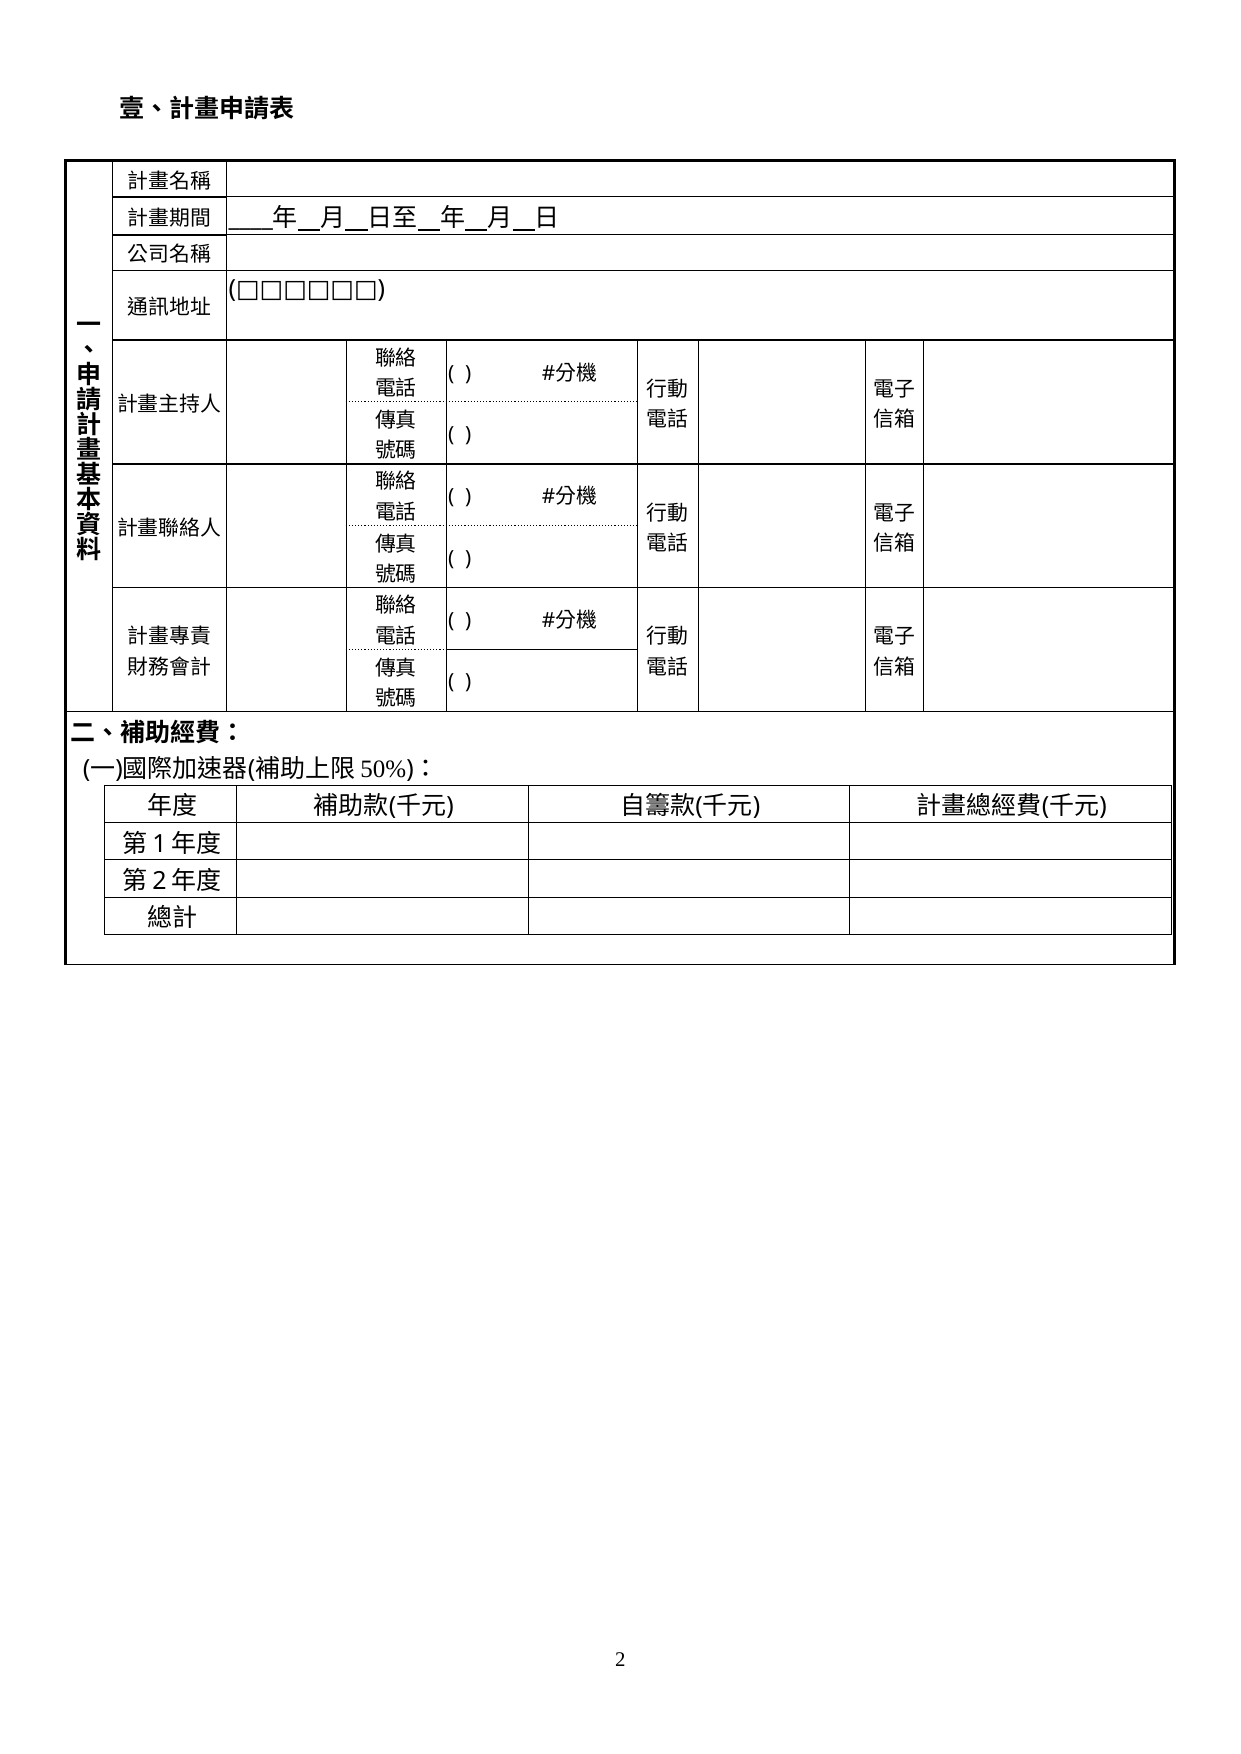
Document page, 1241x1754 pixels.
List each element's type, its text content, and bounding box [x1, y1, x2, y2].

table_header [227, 162, 1173, 196]
table_cell ( ) [447, 650, 637, 711]
table_cell [699, 465, 865, 587]
table_cell [699, 341, 865, 463]
table_cell [924, 465, 1173, 587]
table_cell 計畫主持人 [113, 341, 226, 463]
table_cell 電子信箱 [866, 465, 923, 587]
text 壹、計畫申請表 [117, 89, 1122, 125]
table_cell [227, 341, 346, 463]
table_cell ( ) [447, 401, 637, 463]
table_cell 行動 電話 [638, 465, 698, 587]
table_header 計畫名稱 [113, 162, 226, 196]
table_cell (□□□□□□) [227, 271, 1173, 339]
table_cell 公司名稱 [113, 236, 226, 269]
table_header 一、申請計畫基本資料 [67, 162, 112, 711]
table_cell 傳真 號碼 [347, 525, 446, 587]
table_cell [924, 588, 1173, 711]
table_cell [924, 341, 1173, 463]
table_cell ( ) #分機 [447, 588, 637, 649]
table_cell [699, 588, 865, 711]
table_cell ( ) #分機 [447, 341, 637, 401]
table_cell [227, 235, 1173, 269]
table_cell [227, 465, 346, 587]
table_cell 行動 電話 [638, 588, 698, 711]
table_cell ( ) [447, 525, 637, 587]
table_cell 傳真 號碼 [347, 401, 446, 463]
table_cell 聯絡 電話 [347, 588, 446, 649]
table_cell 通訊地址 [113, 271, 226, 339]
table_cell ____年 月 日至 年 月 日 [227, 197, 1173, 234]
table_cell [227, 588, 346, 711]
table_cell 行動 電話 [638, 341, 698, 463]
table_cell 計畫聯絡人 [113, 465, 226, 587]
table_cell 傳真 號碼 [347, 649, 446, 711]
table_cell 計畫專責 財務會計 [113, 588, 226, 711]
table_cell 二、補助經費： (一)國際加速器(補助上限50%)： [67, 712, 1173, 964]
table_cell ( ) #分機 [447, 465, 637, 525]
table_cell 計畫期間 [113, 198, 226, 234]
table_cell 電子信箱 [866, 341, 923, 463]
table_cell 電子信箱 [866, 588, 923, 711]
table_cell 聯絡 電話 [347, 465, 446, 525]
table_cell 聯絡 電話 [347, 341, 446, 401]
